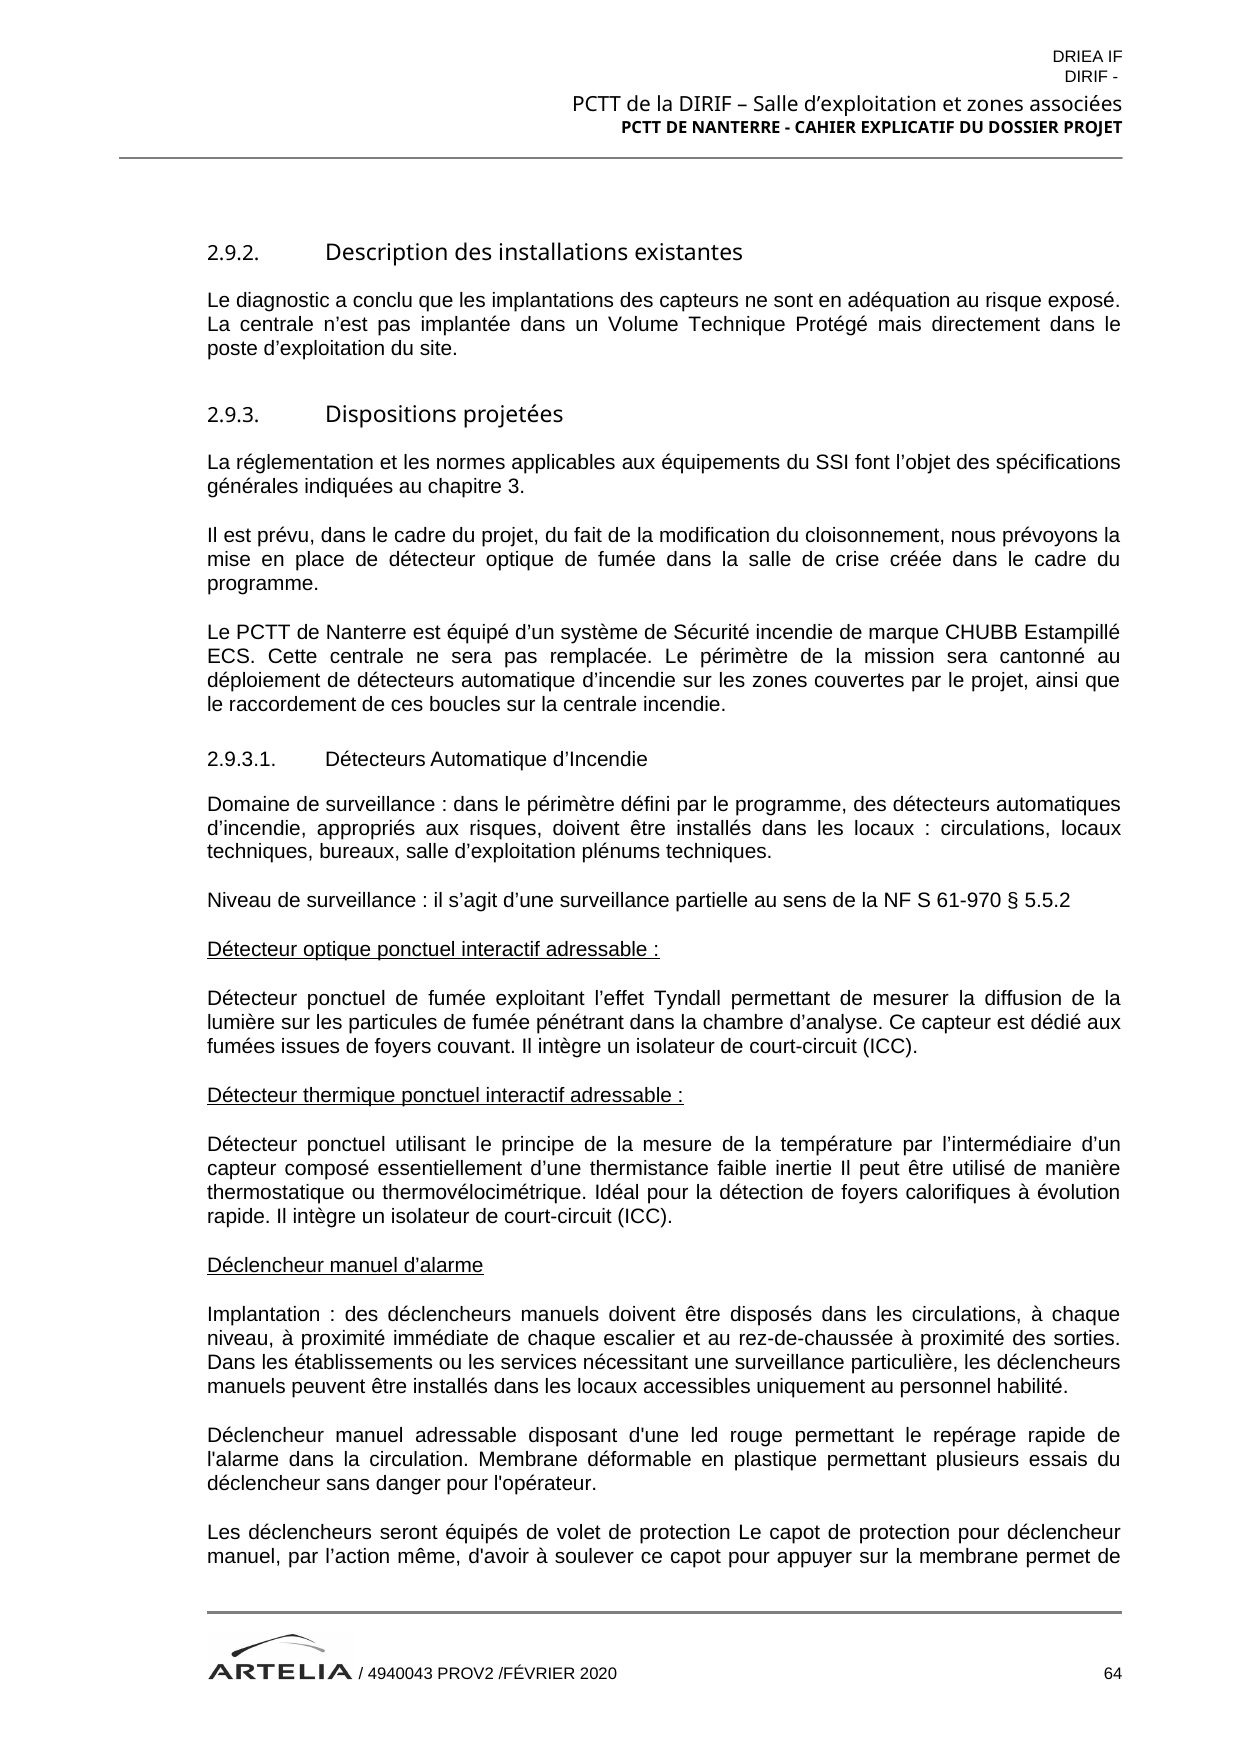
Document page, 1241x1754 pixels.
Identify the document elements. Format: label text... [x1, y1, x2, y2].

text Domaine de surveillance : dans le périmètre défini par le programme, des détecteurs automatiques d’incendie, appropriés aux risques, doivent être installés dans les locaux : circulations, locaux techniques, bureaux, salle d’exploitation plénums techniques. [207, 791, 1122, 863]
text Le diagnostic a conclu que les implantations des capteurs ne sont en adéquation au risque exposé. La centrale n’est pas implantée dans un Volume Technique Protégé mais directement dans le poste d’exploitation du site. [207, 288, 1122, 360]
text Niveau de surveillance : il s’agit d’une surveillance partielle au sens de la NF S 61-970 § 5.5.2 [207, 888, 1122, 912]
text La réglementation et les normes applicables aux équipements du SSI font l’objet des spécifications générales indiquées au chapitre 3. [207, 450, 1122, 498]
text Détecteur optique ponctuel interactif adressable : [207, 937, 1122, 961]
subtitle Dispositions projetées [207, 398, 1122, 429]
subtitle Description des installations existantes [207, 236, 1122, 267]
text Le PCTT de Nanterre est équipé d’un système de Sécurité incendie de marque CHUBB Estampillé ECS. Cette centrale ne sera pas remplacée. Le périmètre de la mission sera cantonné au déploiement de détecteurs automatique d’incendie sur les zones couvertes par le projet, ainsi que le raccordement de ces boucles sur la centrale incendie. [207, 619, 1122, 715]
subtitle Détecteurs Automatique d’Incendie [207, 747, 1122, 771]
text Déclencheur manuel d’alarme [207, 1253, 1122, 1277]
text Déclencheur manuel adressable disposant d'une led rouge permettant le repérage rapide de l'alarme dans la circulation. Membrane déformable en plastique permettant plusieurs essais du déclencheur sans danger pour l'opérateur. [207, 1423, 1122, 1494]
text Détecteur ponctuel de fumée exploitant l’effet Tyndall permettant de mesurer la diffusion de la lumière sur les particules de fumée pénétrant dans la chambre d’analyse. Ce capteur est dédié aux fumées issues de foyers couvant. Il intègre un isolateur de court-circuit (ICC). [207, 986, 1122, 1058]
text Détecteur ponctuel utilisant le principe de la mesure de la température par l’intermédiaire d’un capteur composé essentiellement d’une thermistance faible inertie Il peut être utilisé de manière thermostatique ou thermovélocimétrique. Idéal pour la détection de foyers calorifiques à évolution rapide. Il intègre un isolateur de court-circuit (ICC). [207, 1132, 1122, 1228]
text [207, 1519, 1122, 1567]
text Il est prévu, dans le cadre du projet, du fait de la modification du cloisonnement, nous prévoyons la mise en place de détecteur optique de fumée dans la salle de crise créée dans le cadre du programme. [207, 523, 1122, 594]
text Détecteur thermique ponctuel interactif adressable : [207, 1083, 1122, 1107]
text Implantation : des déclencheurs manuels doivent être disposés dans les circulations, à chaque niveau, à proximité immédiate de chaque escalier et au rez-de-chaussée à proximité des sorties. Dans les établissements ou les services nécessitant une surveillance particulière, les déclencheurs manuels peuvent être installés dans les locaux accessibles uniquement au personnel habilité. [207, 1302, 1122, 1398]
